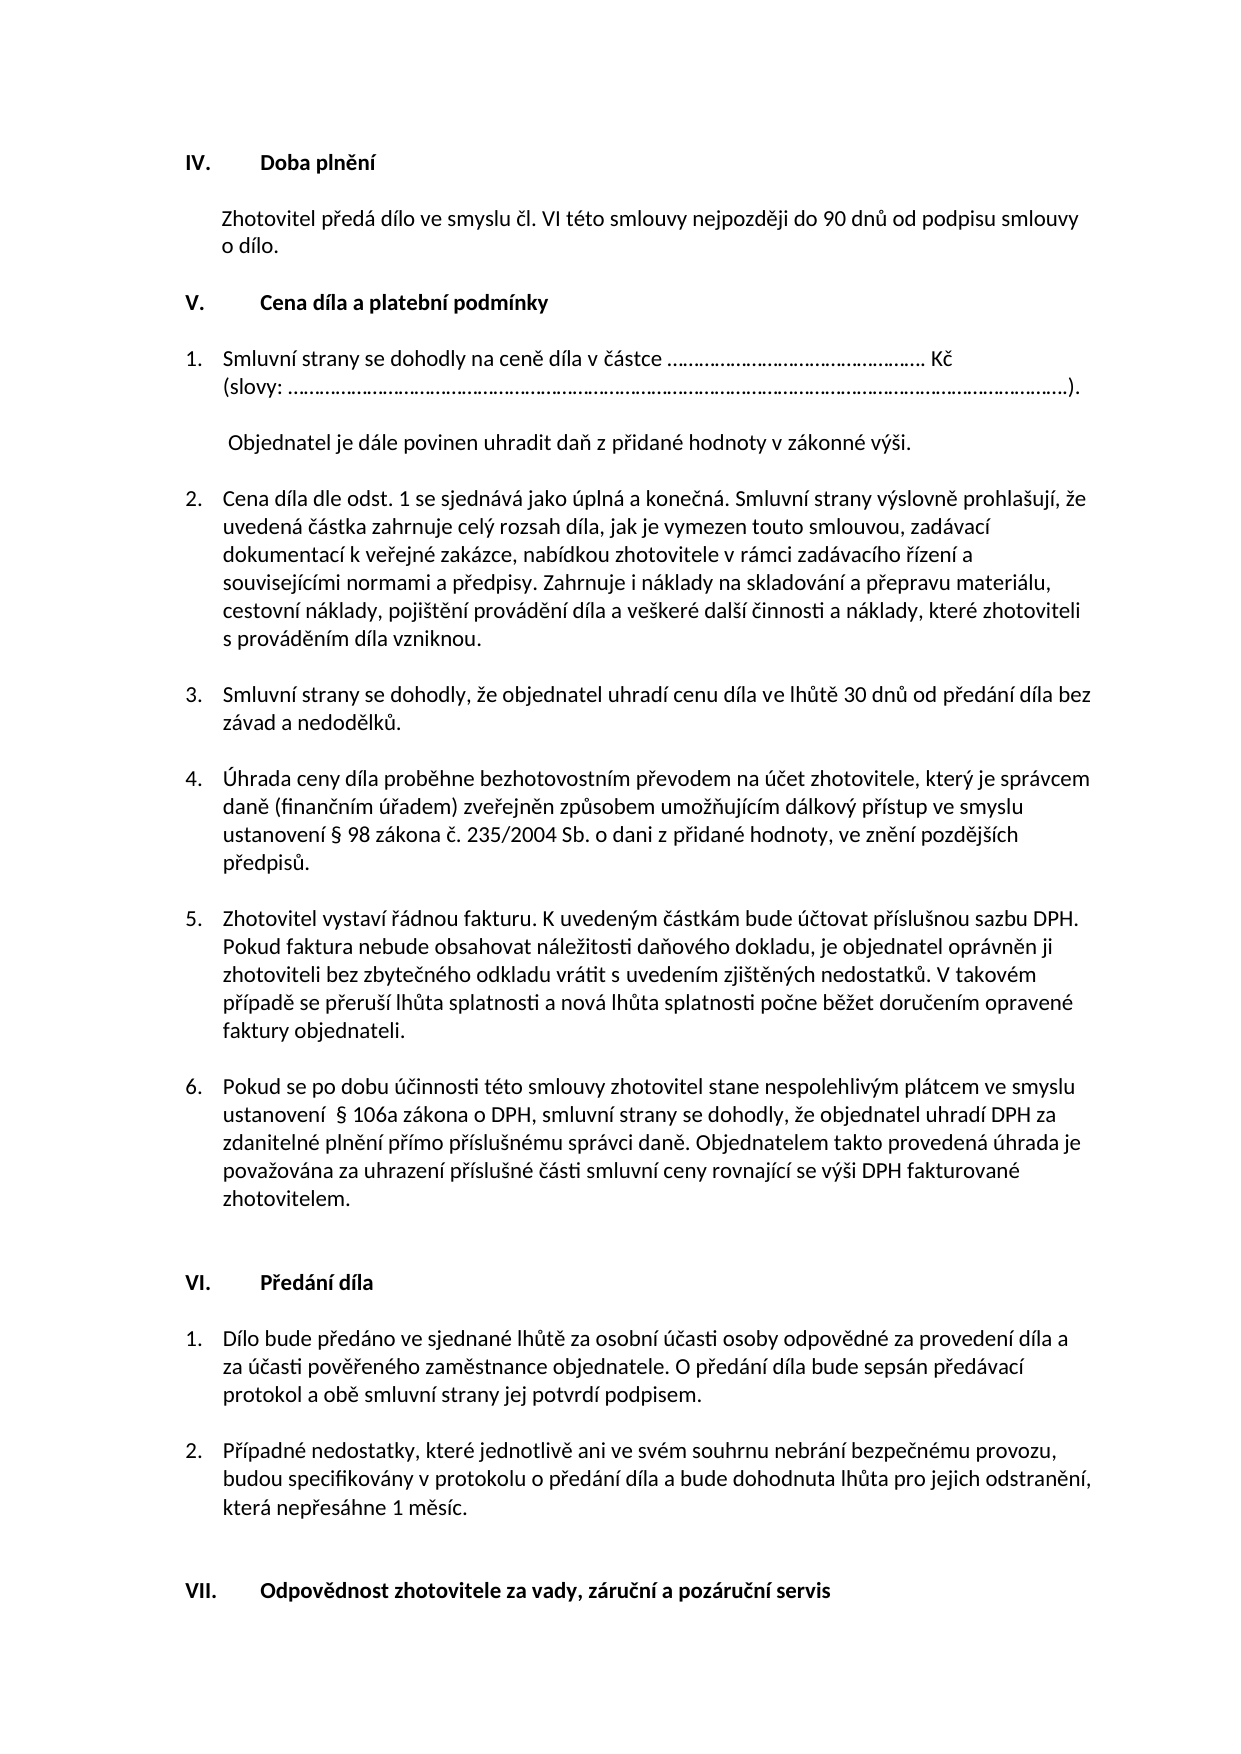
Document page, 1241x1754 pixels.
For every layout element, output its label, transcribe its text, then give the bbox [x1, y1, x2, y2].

list Úhrada ceny díla proběhne bezhotovostním převodem na účet zhotovitele, který je správcem daně (finančním úřadem) zveřejněn způsobem umožňujícím dálkový přístup ve smyslu ustanovení § 98 zákona č. 235/2004 Sb. o dani z přidané hodnoty, ve znění pozdějších předpisů. [185, 764, 1093, 876]
list Cena díla dle odst. 1 se sjednává jako úplná a konečná. Smluvní strany výslovně prohlašují, že uvedená částka zahrnuje celý rozsah díla, jak je vymezen touto smlouvou, zadávací dokumentací k veřejné zakázce, nabídkou zhotovitele v rámci zadávacího řízení a souvisejícími normami a předpisy. Zahrnuje i náklady na skladování a přepravu materiálu, cestovní náklady, pojištění provádění díla a veškeré další činnosti a náklady, které zhotoviteli s prováděním díla vzniknou. [185, 484, 1093, 652]
list Zhotovitel vystaví řádnou fakturu. K uvedeným částkám bude účtovat příslušnou sazbu DPH. Pokud faktura nebude obsahovat náležitosti daňového dokladu, je objednatel oprávněn ji zhotoviteli bez zbytečného odkladu vrátit s uvedením zjištěných nedostatků. V takovém případě se přeruší lhůta splatnosti a nová lhůta splatnosti počne běžet doručením opravené faktury objednateli. [185, 904, 1093, 1044]
list Odpovědnost zhotovitele za vady, záruční a pozáruční servis [185, 1577, 1093, 1605]
list Doba plnění [185, 148, 1093, 176]
list Smluvní strany se dohodly, že objednatel uhradí cenu díla ve lhůtě 30 dnů od předání díla bez závad a nedodělků. [185, 680, 1093, 736]
list (slovy: ………………………………………………………………………………………………………………………………….). [223, 372, 1093, 400]
list Zhotovitel předá dílo ve smyslu čl. VI této smlouvy nejpozději do 90 dnů od podpisu smlouvy o dílo. [221, 204, 1093, 260]
list Cena díla a platební podmínky [185, 288, 1093, 316]
list Objednatel je dále povinen uhradit daň z přidané hodnoty v zákonné výši. [223, 428, 1093, 456]
list Předání díla [185, 1268, 1093, 1296]
list Případné nedostatky, které jednotlivě ani ve svém souhrnu nebrání bezpečnému provozu, budou specifikovány v protokolu o předání díla a bude dohodnuta lhůta pro jejich odstranění, která nepřesáhne 1 měsíc. [185, 1437, 1093, 1521]
list Dílo bude předáno ve sjednané lhůtě za osobní účasti osoby odpovědné za provedení díla a za účasti pověřeného zaměstnance objednatele. O předání díla bude sepsán předávací protokol a obě smluvní strany jej potvrdí podpisem. [185, 1324, 1093, 1408]
list Smluvní strany se dohodly na ceně díla v částce …………………………………………. Kč [185, 344, 1093, 372]
list Pokud se po dobu účinnosti této smlouvy zhotovitel stane nespolehlivým plátcem ve smyslu ustanovení § 106a zákona o DPH, smluvní strany se dohodly, že objednatel uhradí DPH za zdanitelné plnění přímo příslušnému správci daně. Objednatelem takto provedená úhrada je považována za uhrazení příslušné části smluvní ceny rovnající se výši DPH fakturované zhotovitelem. [185, 1072, 1093, 1212]
